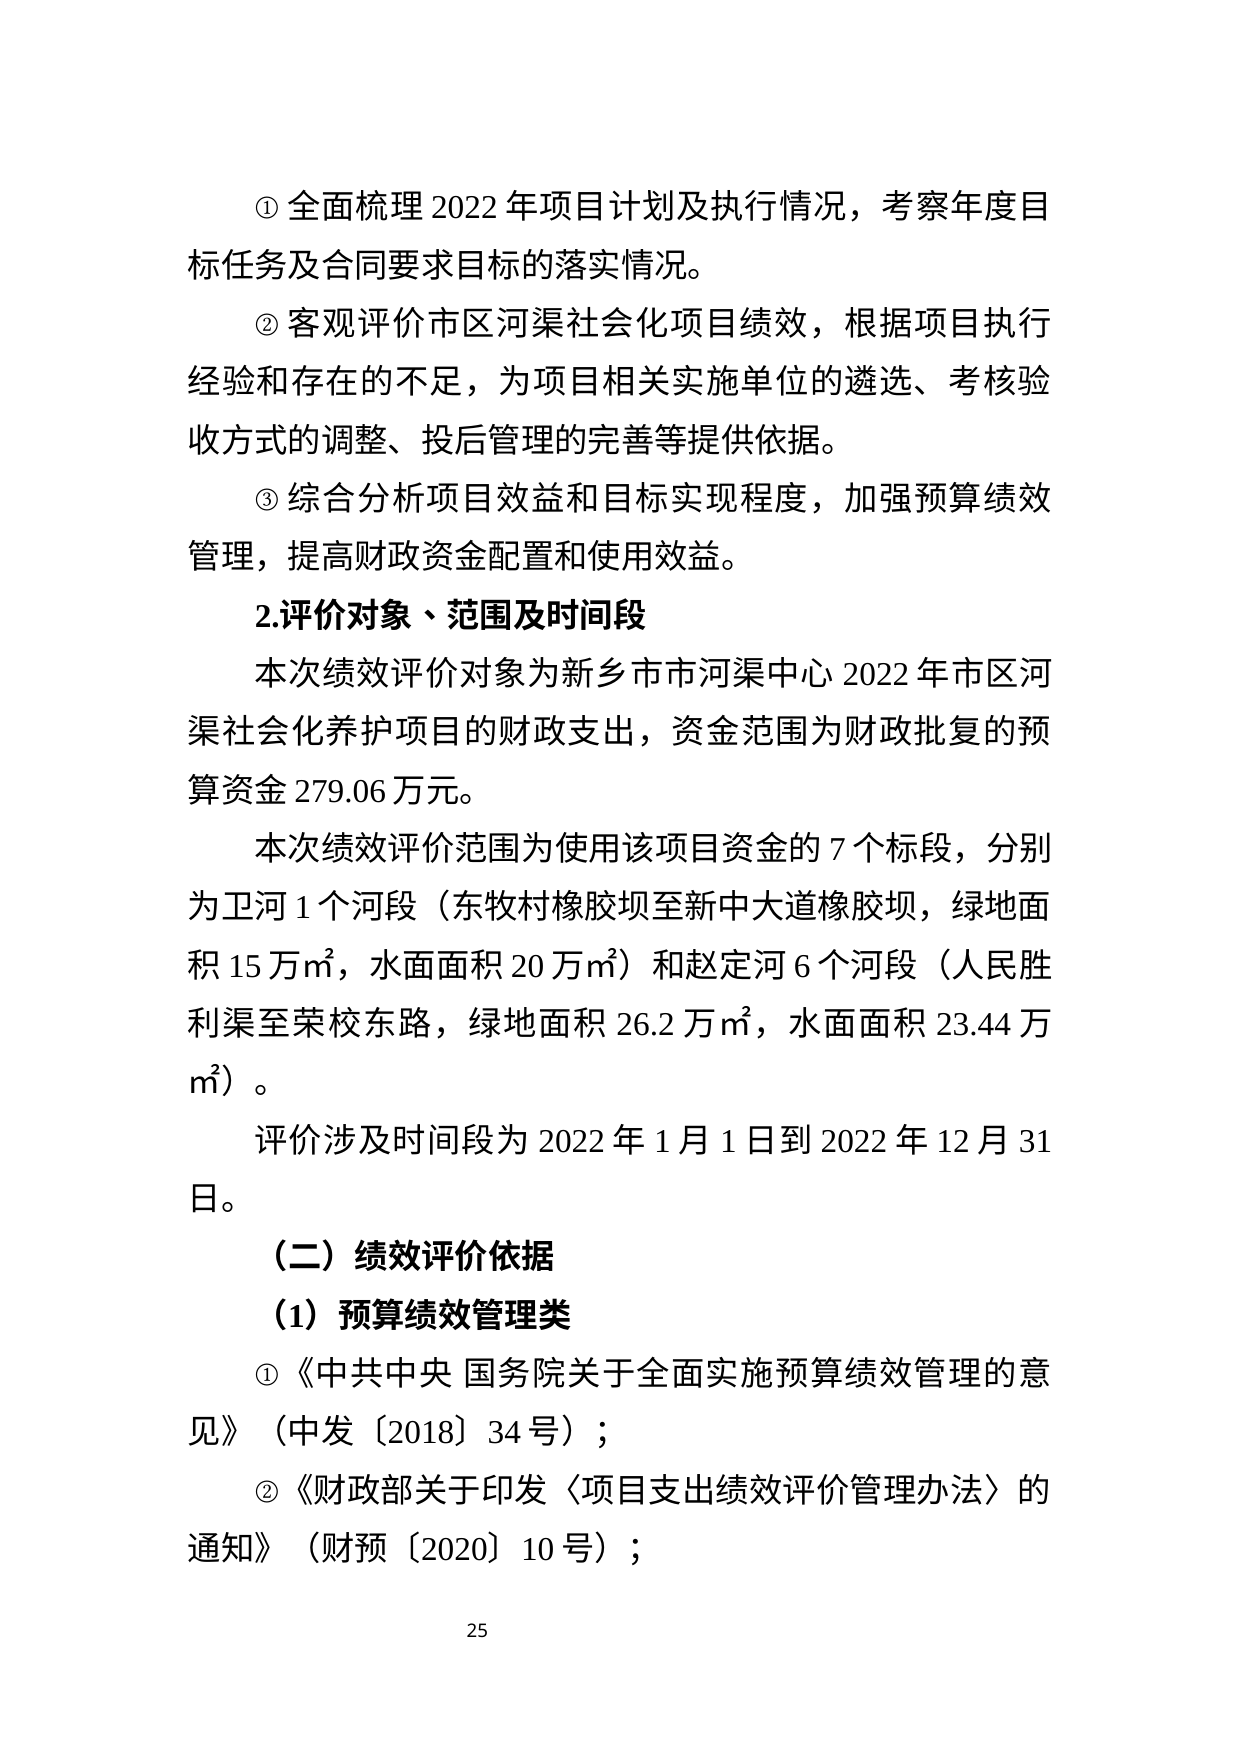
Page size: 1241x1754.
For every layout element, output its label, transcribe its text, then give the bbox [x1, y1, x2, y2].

text ②客观评价市区河渠社会化项目绩效，根据项目执行经验和存在的不足，为项目相关实施单位的遴选、考核验收方式的调整、投后管理的完善等提供依据。 [187, 289, 1053, 464]
text 评价涉及时间段为2022年1月1日到2022年12月31日。 [187, 1105, 1053, 1222]
text ②《财政部关于印发〈项目支出绩效评价管理办法〉的通知》（财预〔2020〕10号）； [187, 1455, 1053, 1572]
text ①《中共中央 国务院关于全面实施预算绩效管理的意见》（中发〔2018〕34号）； [187, 1339, 1053, 1455]
text （1）预算绩效管理类 [187, 1280, 1053, 1339]
text 本次绩效评价对象为新乡市市河渠中心2022年市区河渠社会化养护项目的财政支出，资金范围为财政批复的预算资金279.06万元。 [187, 639, 1053, 814]
subtitle （二）绩效评价依据 [187, 1222, 1053, 1280]
text 本次绩效评价范围为使用该项目资金的7个标段，分别为卫河1个河段（东牧村橡胶坝至新中大道橡胶坝，绿地面积15万㎡，水面面积20万㎡）和赵定河6个河段（人民胜利渠至荣校东路，绿地面积26.2万㎡，水面面积23.44万㎡）。 [187, 814, 1053, 1105]
text 2.评价对象、范围及时间段 [187, 580, 1053, 639]
text ①全面梳理2022年项目计划及执行情况，考察年度目标任务及合同要求目标的落实情况。 [187, 172, 1053, 289]
text ③综合分析项目效益和目标实现程度，加强预算绩效管理，提高财政资金配置和使用效益。 [187, 464, 1053, 580]
